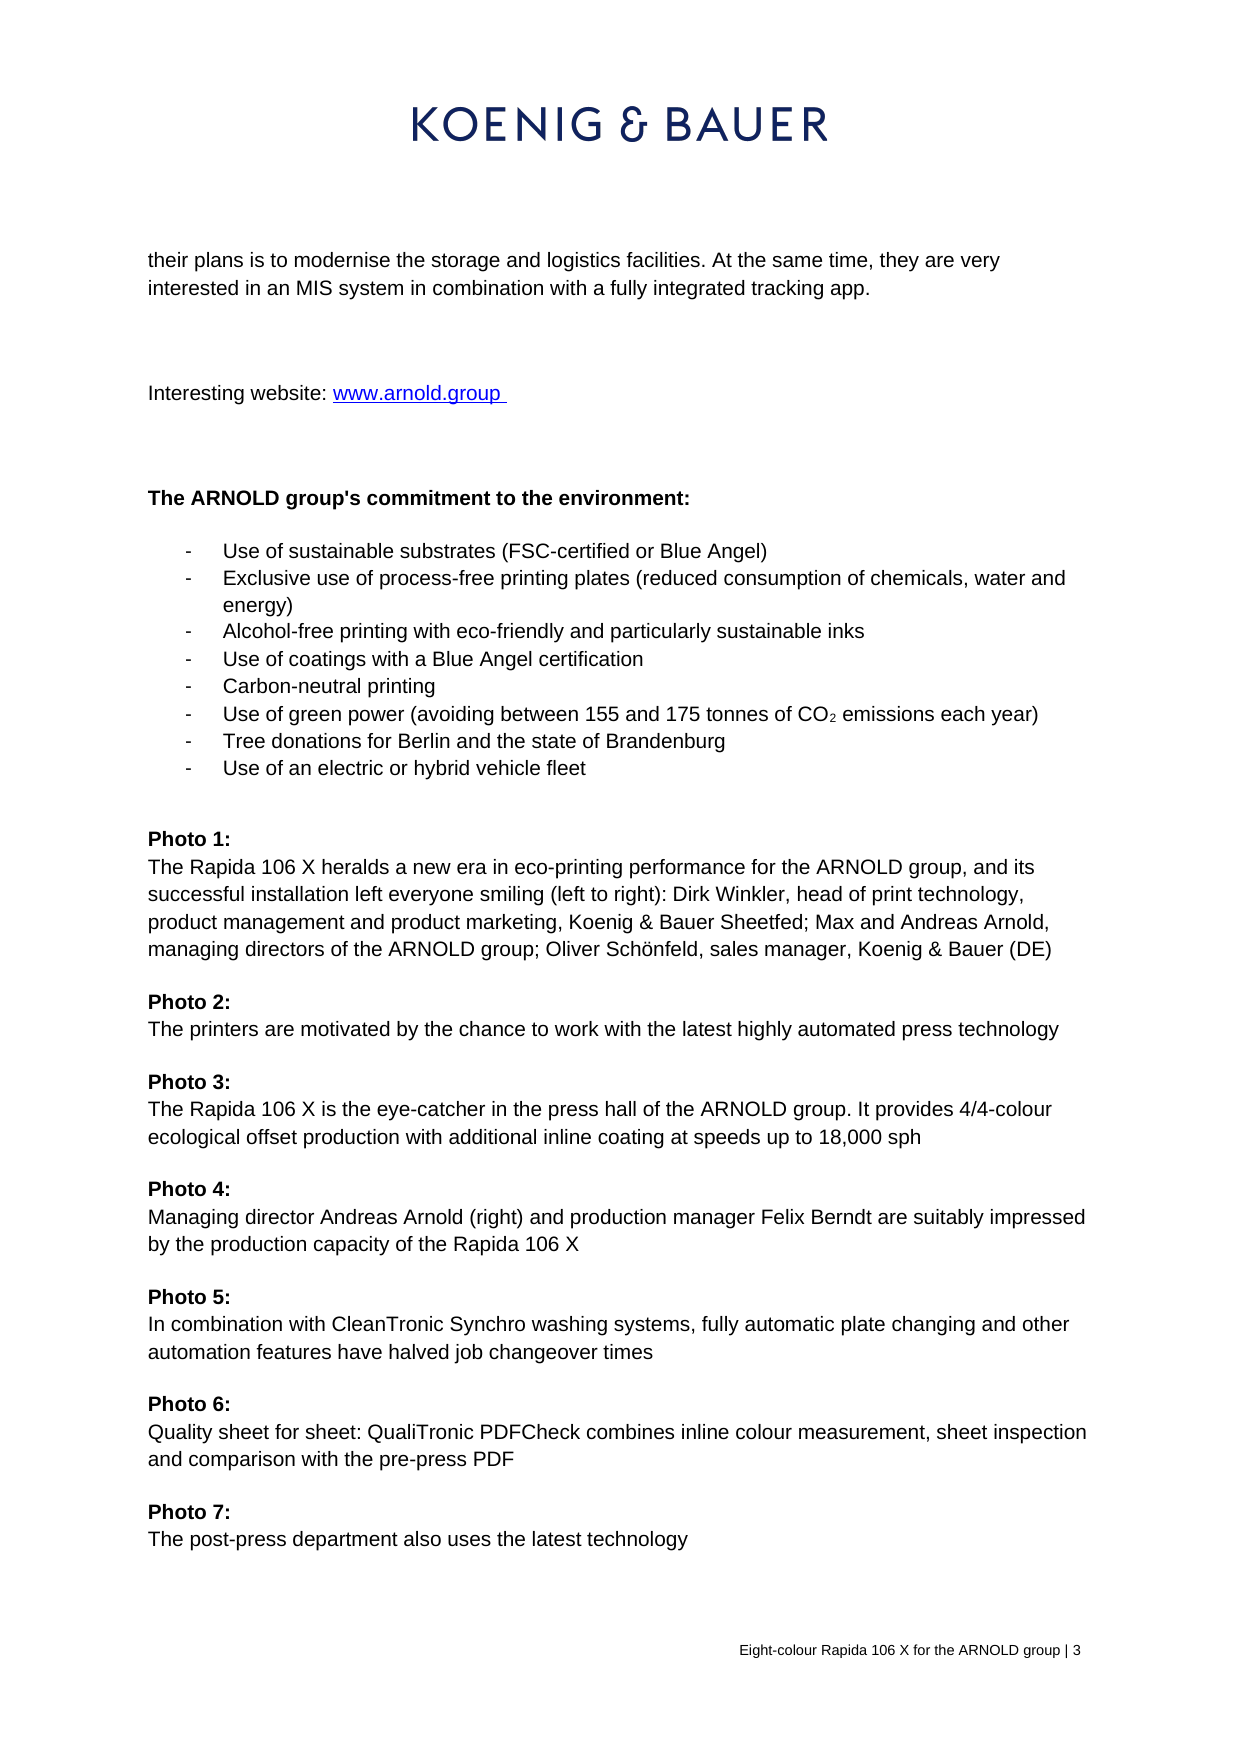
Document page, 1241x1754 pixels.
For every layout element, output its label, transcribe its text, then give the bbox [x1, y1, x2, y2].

subtitle Photo 5: [148, 1284, 1092, 1308]
list Use of sustainable substrates (FSC-certified or Blue Angel) [185, 538, 1092, 563]
text The post-press department also uses the latest technology [148, 1527, 1092, 1551]
subtitle Photo 1: [148, 827, 1092, 851]
subtitle Photo 3: [148, 1069, 1092, 1093]
subtitle Photo 6: [148, 1392, 1092, 1416]
list Alcohol-free printing with eco-friendly and particularly sustainable inks [185, 618, 1092, 644]
text The ARNOLD group's commitment to the environment: [148, 486, 1092, 509]
subtitle Photo 7: [148, 1499, 1092, 1523]
subtitle Photo 4: [148, 1177, 1092, 1201]
list Use of coatings with a Blue Angel certification [185, 646, 1092, 671]
list Use of an electric or hybrid vehicle fleet [185, 756, 1092, 781]
text In combination with CleanTronic Synchro washing systems, fully automatic plate changing and other automation features have halved job changeover times [148, 1312, 1092, 1363]
text Interesting website: www.arnold.group [148, 381, 1092, 404]
list Exclusive use of process-free printing plates (reduced consumption of chemicals, water and energy) [185, 565, 1092, 617]
text The Rapida 106 X heralds a new era in eco-printing performance for the ARNOLD group, and its successful installation left everyone smiling (left to right): Dirk Winkler, head of print technology, product management and product marketing, Koenig & Bauer Sheetfed; Max and Andreas Arnold, managing directors of the ARNOLD group; Oliver Schönfeld, sales manager, Koenig & Bauer (DE) [148, 854, 1092, 961]
text Quality sheet for sheet: QualiTronic PDFCheck combines inline colour measurement, sheet inspection and comparison with the pre-press PDF [148, 1419, 1092, 1471]
list Tree donations for Berlin and the state of Brandenburg [185, 728, 1092, 753]
text The Rapida 106 X is the eye-catcher in the press hall of the ARNOLD group. It provides 4/4-colour ecological offset production with additional inline coating at speeds up to 18,000 sph [148, 1097, 1092, 1148]
list Use of green power (avoiding between 155 and 175 tonnes of CO2 emissions each year) [185, 701, 1092, 726]
text Managing director Andreas Arnold (right) and production manager Felix Berndt are suitably impressed by the production capacity of the Rapida 106 X [148, 1204, 1092, 1256]
picture [413, 106, 828, 142]
text The printers are motivated by the chance to work with the latest highly automated press technology [148, 1017, 1092, 1041]
subtitle Photo 2: [148, 989, 1092, 1013]
list Carbon-neutral printing [185, 673, 1092, 699]
